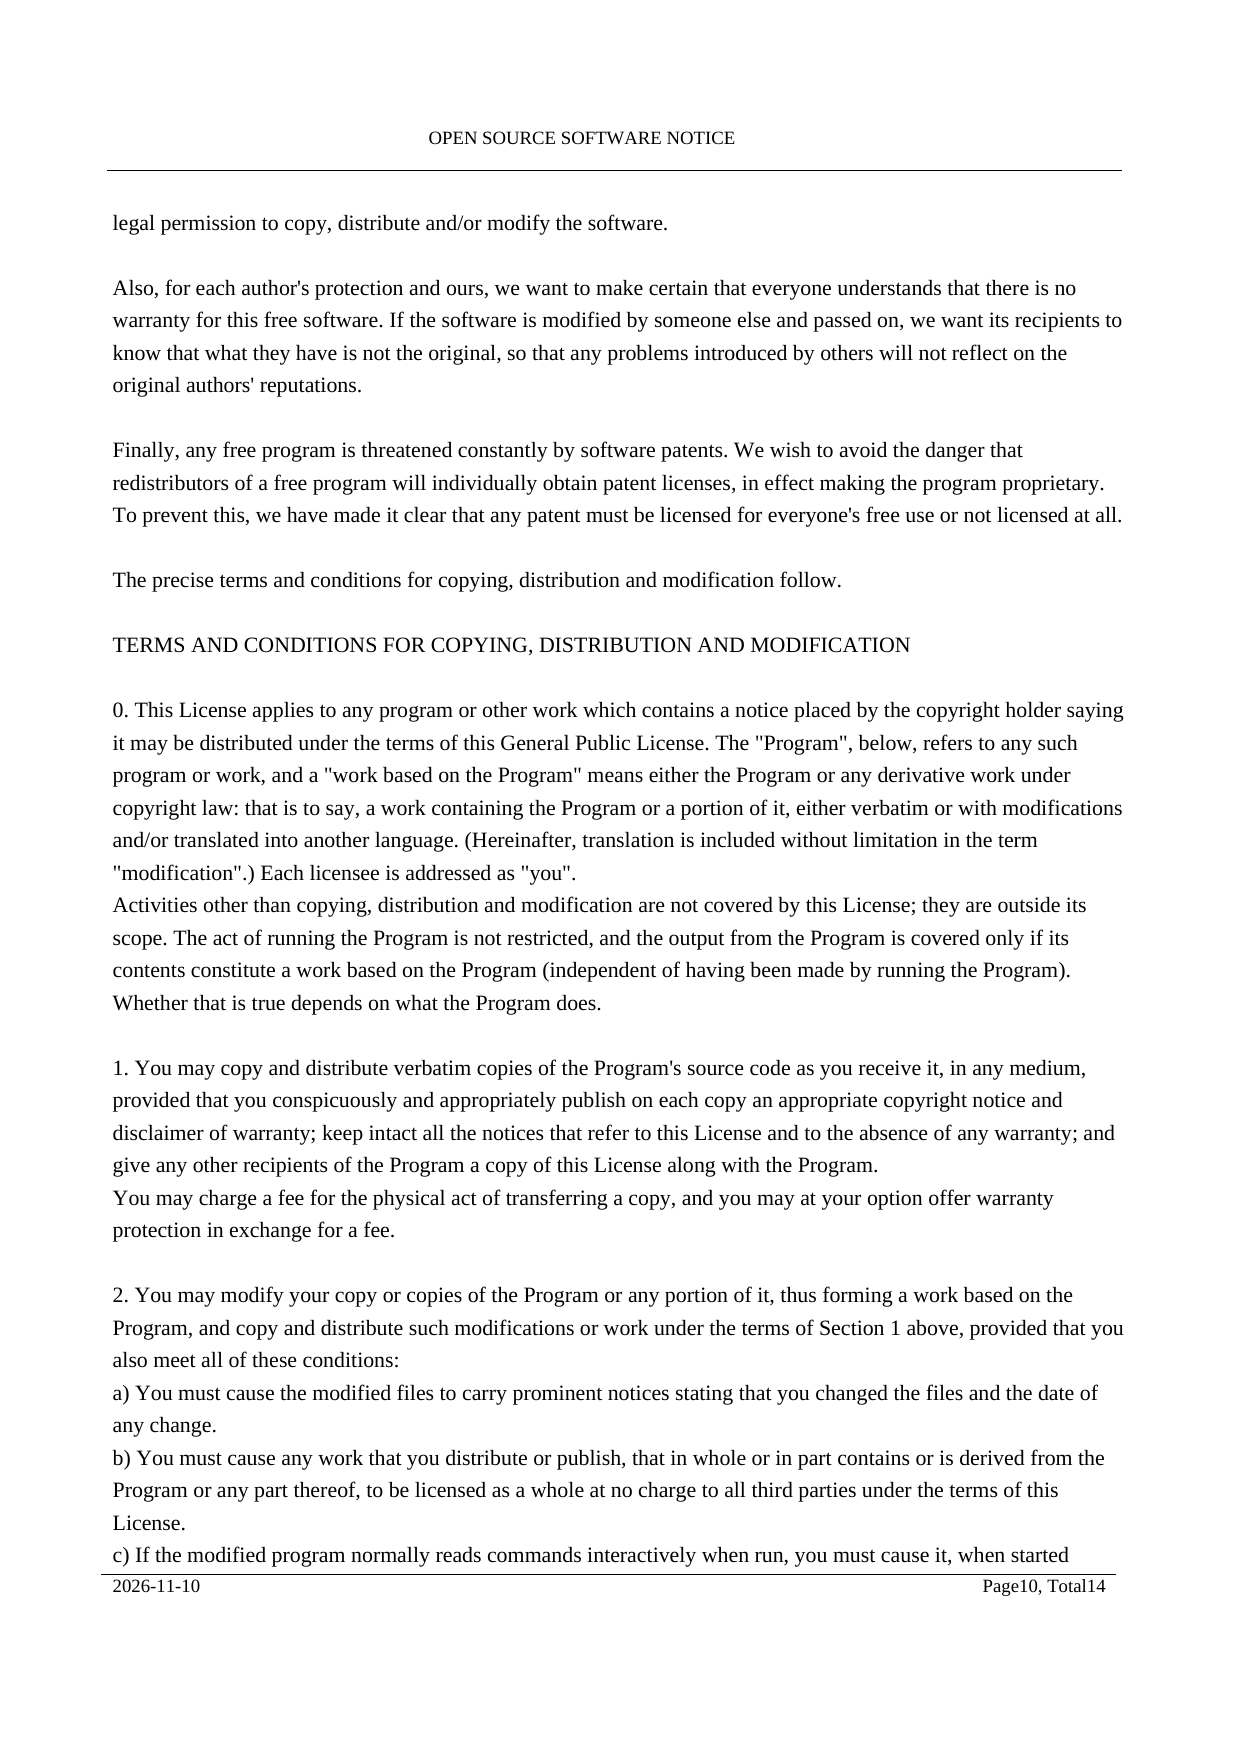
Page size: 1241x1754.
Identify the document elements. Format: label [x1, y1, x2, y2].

text [112, 206, 1128, 1571]
